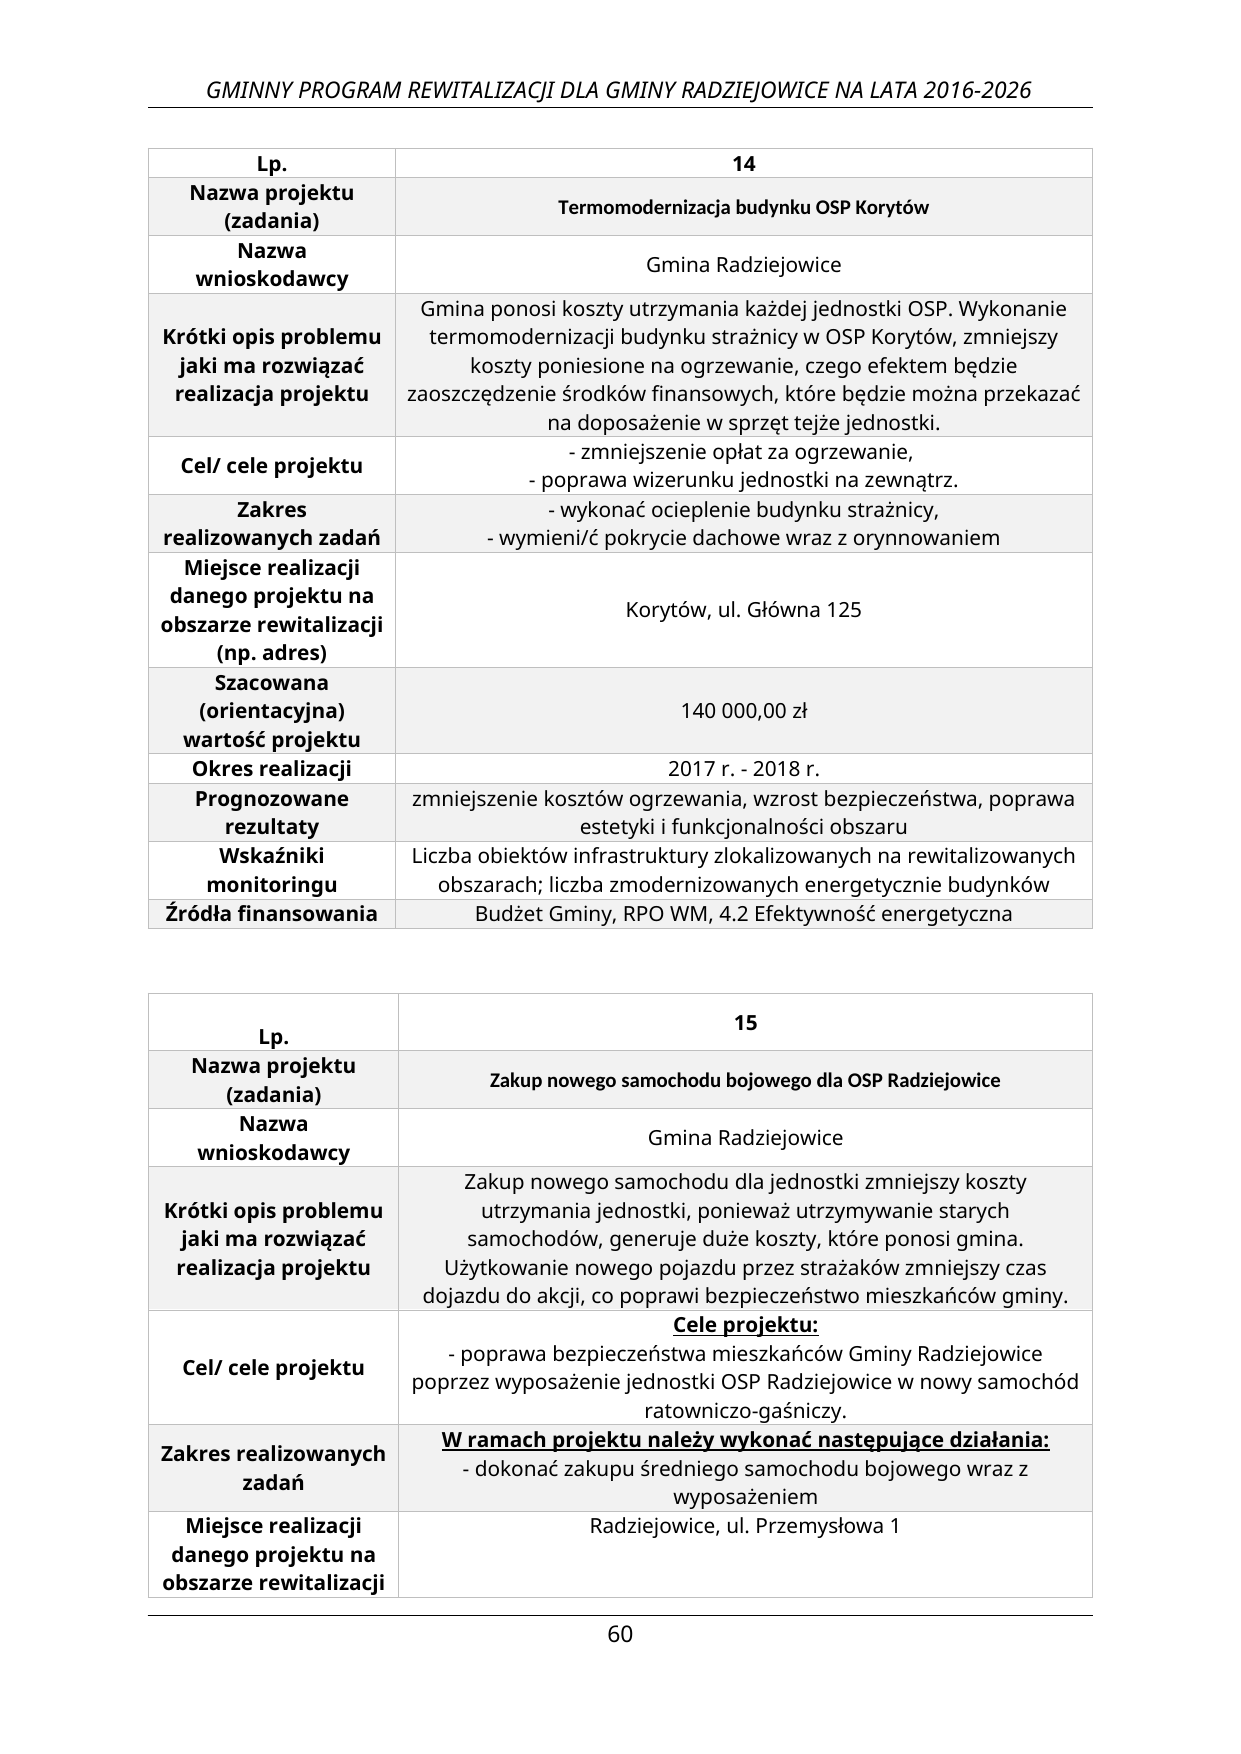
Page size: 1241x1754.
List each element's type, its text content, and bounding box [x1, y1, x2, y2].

table_cell Prognozowane rezultaty [149, 784, 395, 841]
table_cell Nazwa wnioskodawcy [149, 1109, 398, 1166]
table_cell Nazwa projektu (zadania) [149, 178, 395, 235]
table_cell Nazwa wnioskodawcy [149, 236, 395, 293]
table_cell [399, 1512, 1092, 1597]
table_cell 140 000,00 zł [396, 668, 1092, 753]
table_cell Zakup nowego samochodu dla jednostki zmniejszy koszty utrzymania jednostki, ponieważ utrzymywanie starych samochodów, generuje duże koszty, które ponosi gmina. Użytkowanie nowego pojazdu przez strażaków zmniejszy czas dojazdu do akcji, co poprawi bezpieczeństwo mieszkańców gminy. [399, 1167, 1092, 1309]
table_cell Cele projektu: - poprawa bezpieczeństwa mieszkańców Gminy Radziejowice poprzez wyposażenie jednostki OSP Radziejowice w nowy samochód ratowniczo-gaśniczy. [399, 1311, 1092, 1424]
table_cell Gmina ponosi koszty utrzymania każdej jednostki OSP. Wykonanie termomodernizacji budynku strażnicy w OSP Korytów, zmniejszy koszty poniesione na ogrzewanie, czego efektem będzie zaoszczędzenie środków finansowych, które będzie można przekazać na doposażenie w sprzęt tejże jednostki. [396, 294, 1092, 436]
table_cell Okres realizacji [149, 754, 395, 783]
table_cell 2017 r. - 2018 r. [396, 754, 1092, 783]
table_cell Nazwa projektu (zadania) [149, 1051, 398, 1108]
table_cell Źródła finansowania [149, 900, 395, 928]
table_cell W ramach projektu należy wykonać następujące działania: - dokonać zakupu średniego samochodu bojowego wraz z wyposażeniem [399, 1425, 1092, 1511]
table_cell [149, 1512, 398, 1597]
table_cell Krótki opis problemu jaki ma rozwiązać realizacja projektu [149, 294, 395, 436]
table_cell - zmniejszenie opłat za ogrzewanie, - poprawa wizerunku jednostki na zewnątrz. [396, 437, 1092, 494]
table_cell Korytów, ul. Główna 125 [396, 553, 1092, 667]
table_cell Termomodernizacja budynku OSP Korytów [396, 178, 1092, 235]
table_cell - wykonać ocieplenie budynku strażnicy, - wymieni/ć pokrycie dachowe wraz z orynnowaniem [396, 495, 1092, 552]
table_cell Krótki opis problemu jaki ma rozwiązać realizacja projektu [149, 1167, 398, 1309]
table_cell Zakres realizowanych zadań [149, 495, 395, 552]
table_cell Zakres realizowanych zadań [149, 1425, 398, 1511]
table_header 14 [396, 149, 1092, 177]
table_cell Szacowana (orientacyjna) wartość projektu [149, 668, 395, 753]
table_header Lp. [149, 149, 395, 177]
table_cell Cel/ cele projektu [149, 1311, 398, 1424]
table_header 15 [399, 994, 1092, 1050]
table_cell Gmina Radziejowice [399, 1109, 1092, 1166]
table_cell Wskaźniki monitoringu [149, 842, 395, 898]
table_cell Zakup nowego samochodu bojowego dla OSP Radziejowice [399, 1051, 1092, 1108]
table_cell Cel/ cele projektu [149, 437, 395, 494]
table_cell Liczba obiektów infrastruktury zlokalizowanych na rewitalizowanych obszarach; liczba zmodernizowanych energetycznie budynków [396, 842, 1092, 898]
table_cell zmniejszenie kosztów ogrzewania, wzrost bezpieczeństwa, poprawa estetyki i funkcjonalności obszaru [396, 784, 1092, 841]
table_cell Miejsce realizacji danego projektu na obszarze rewitalizacji (np. adres) [149, 553, 395, 667]
table_header Lp. [149, 994, 398, 1050]
table_cell Gmina Radziejowice [396, 236, 1092, 293]
table_cell Budżet Gminy, RPO WM, 4.2 Efektywność energetyczna [396, 900, 1092, 928]
